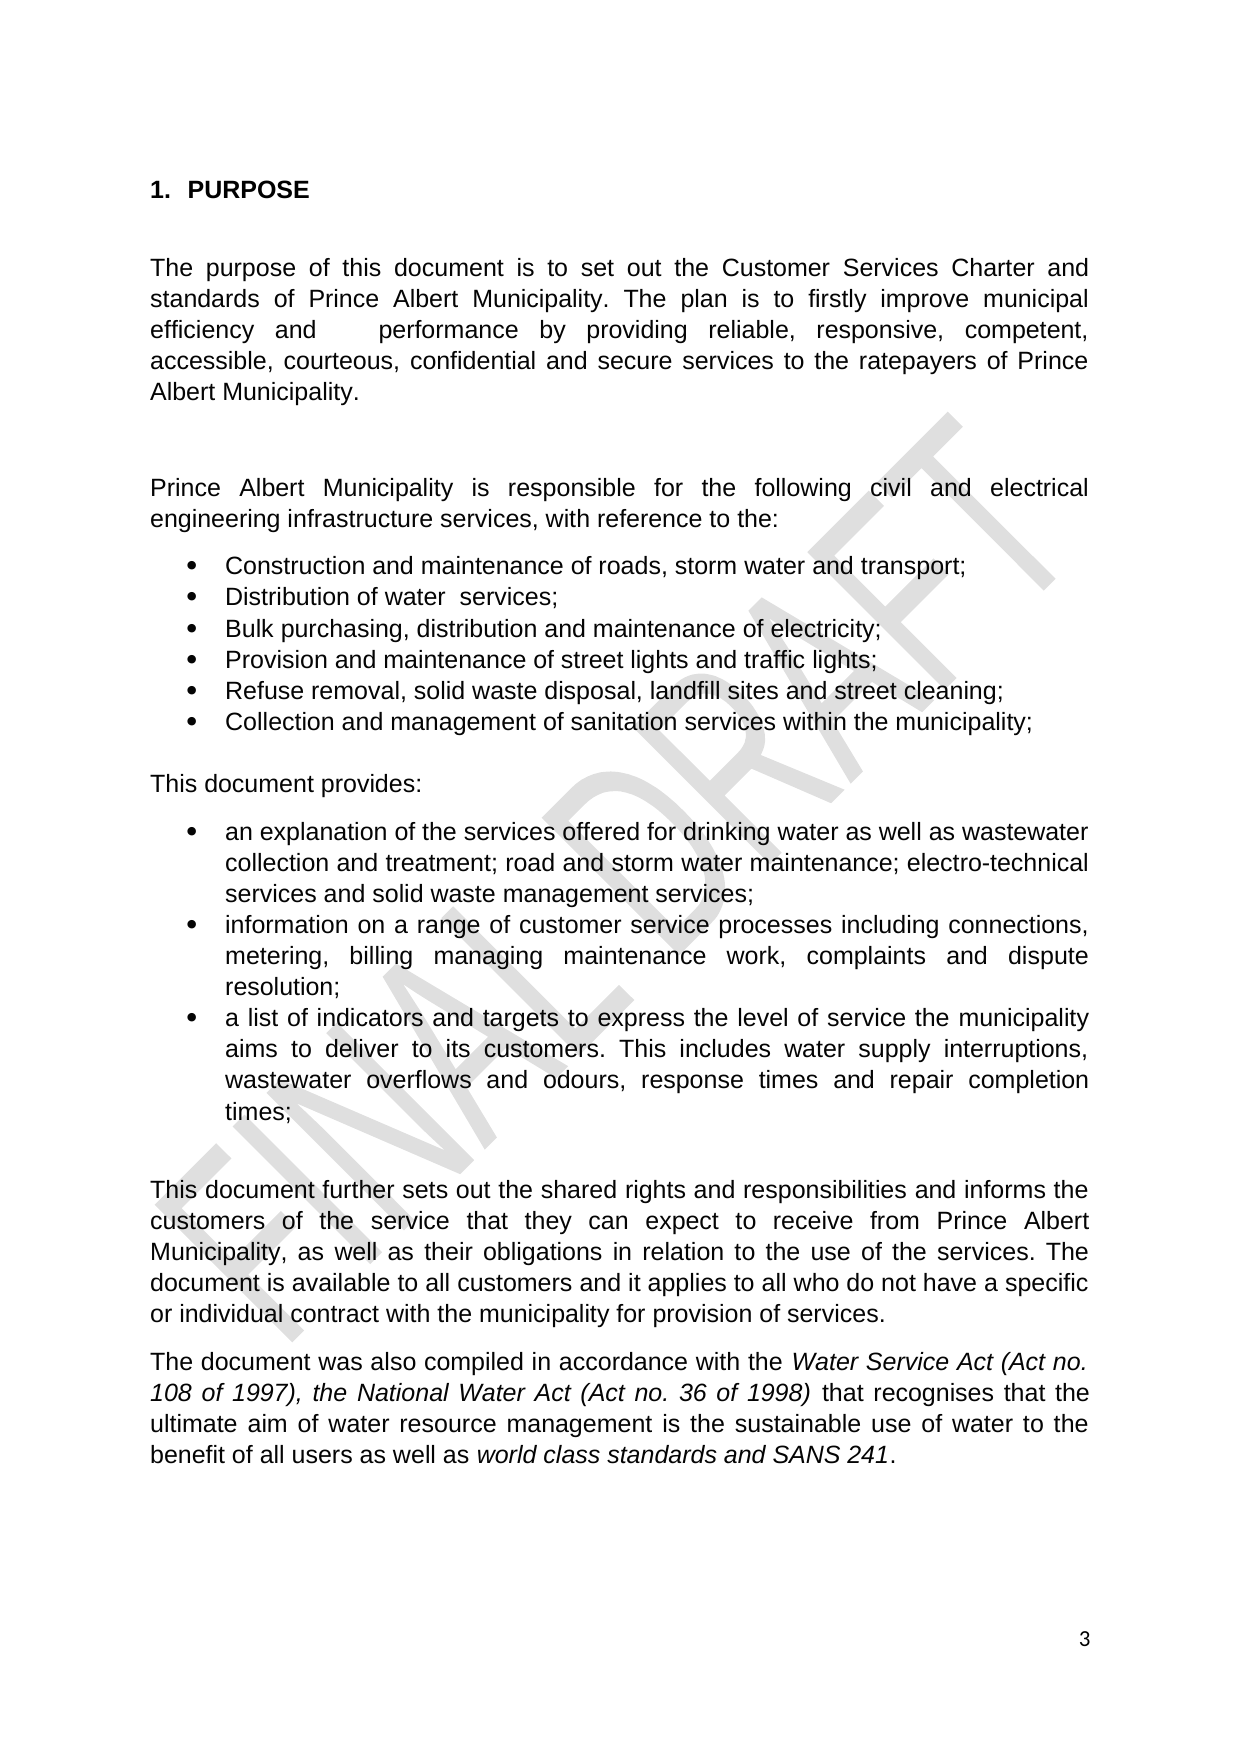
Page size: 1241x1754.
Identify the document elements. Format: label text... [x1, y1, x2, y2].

list Provision and maintenance of street lights and traffic lights; [187, 645, 1090, 673]
text The purpose of this document is to set out the Customer Services Charter and standards of Prince Albert Municipality. The plan is to firstly improve municipal efficiency and performance by providing reliable, responsive, competent, accessible, courteous, confidential and secure services to the ratepayers of Prince Albert Municipality. [150, 253, 1090, 406]
subtitle PURPOSE [150, 175, 1090, 204]
list Construction and maintenance of roads, storm water and transport; [187, 551, 1090, 580]
text This document provides: [150, 769, 1090, 798]
list Collection and management of sanitation services within the municipality; [187, 707, 1090, 736]
list a list of indicators and targets to express the level of service the municipality aims to deliver to its customers. This includes water supply interruptions, wastewater overflows and odours, response times and repair completion times; [187, 1003, 1090, 1125]
text The document was also compiled in accordance with the Water Service Act (Act no. 108 of 1997), the National Water Act (Act no. 36 of 1998) that recognises that the ultimate aim of water resource management is the sustainable use of water to the benefit of all users as well as world class standards and SANS 241. [150, 1347, 1090, 1469]
list an explanation of the services offered for drinking water as well as wastewater collection and treatment; road and storm water maintenance; electro-technical services and solid waste management services; [187, 817, 1090, 908]
list Bulk purchasing, distribution and maintenance of electricity; [187, 613, 1090, 642]
list Distribution of water services; [187, 582, 1090, 611]
text This document further sets out the shared rights and responsibilities and informs the customers of the service that they can expect to receive from Prince Albert Municipality, as well as their obligations in relation to the use of the services. The document is available to all customers and it applies to all who do not have a specific or individual contract with the municipality for provision of services. [150, 1175, 1090, 1328]
list Refuse removal, solid waste disposal, landfill sites and street cleaning; [187, 676, 1090, 705]
list information on a range of customer service processes including connections, metering, billing managing maintenance work, complaints and dispute resolution; [187, 910, 1090, 1001]
text Prince Albert Municipality is responsible for the following civil and electrical engineering infrastructure services, with reference to the: [150, 472, 1090, 532]
